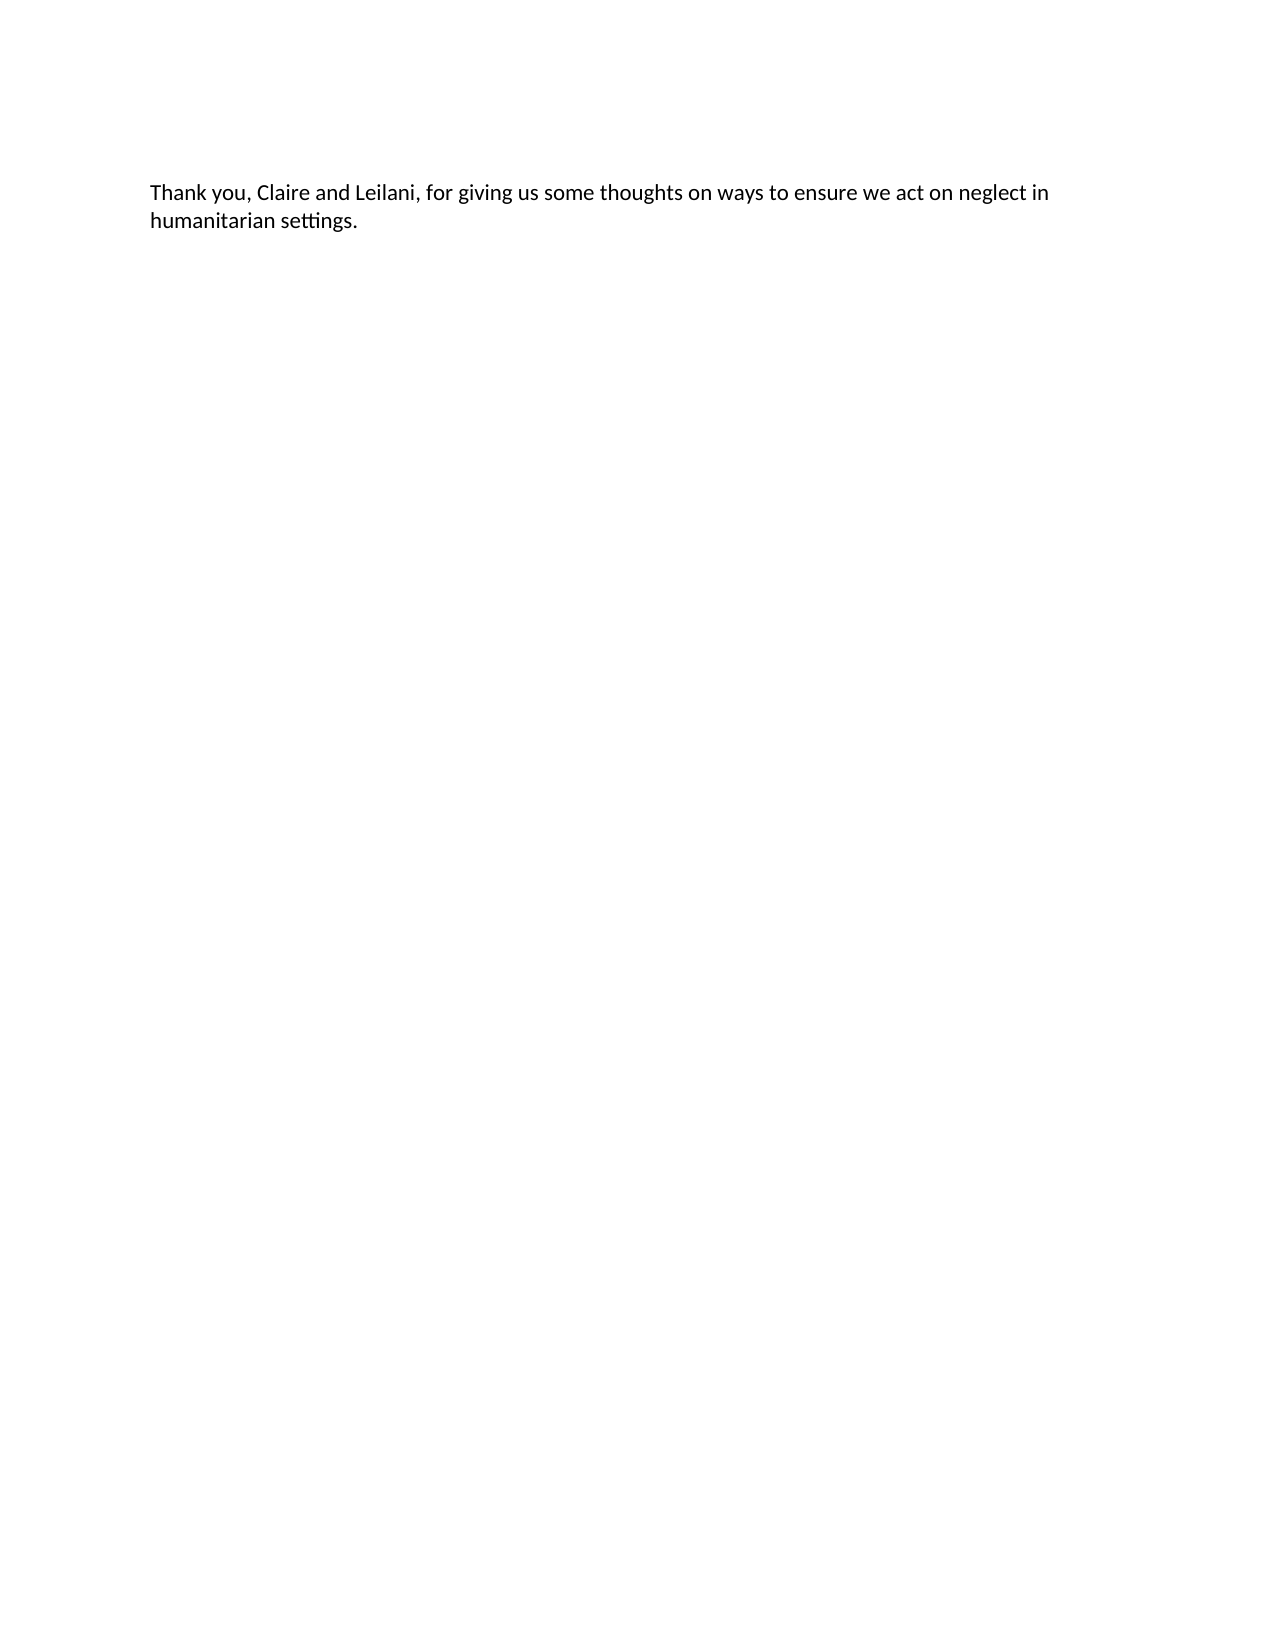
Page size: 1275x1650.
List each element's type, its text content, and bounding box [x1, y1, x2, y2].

text Thank you, Claire and Leilani, for giving us some thoughts on ways to ensure we act on neglect in humanitarian settings. [150, 178, 1125, 234]
